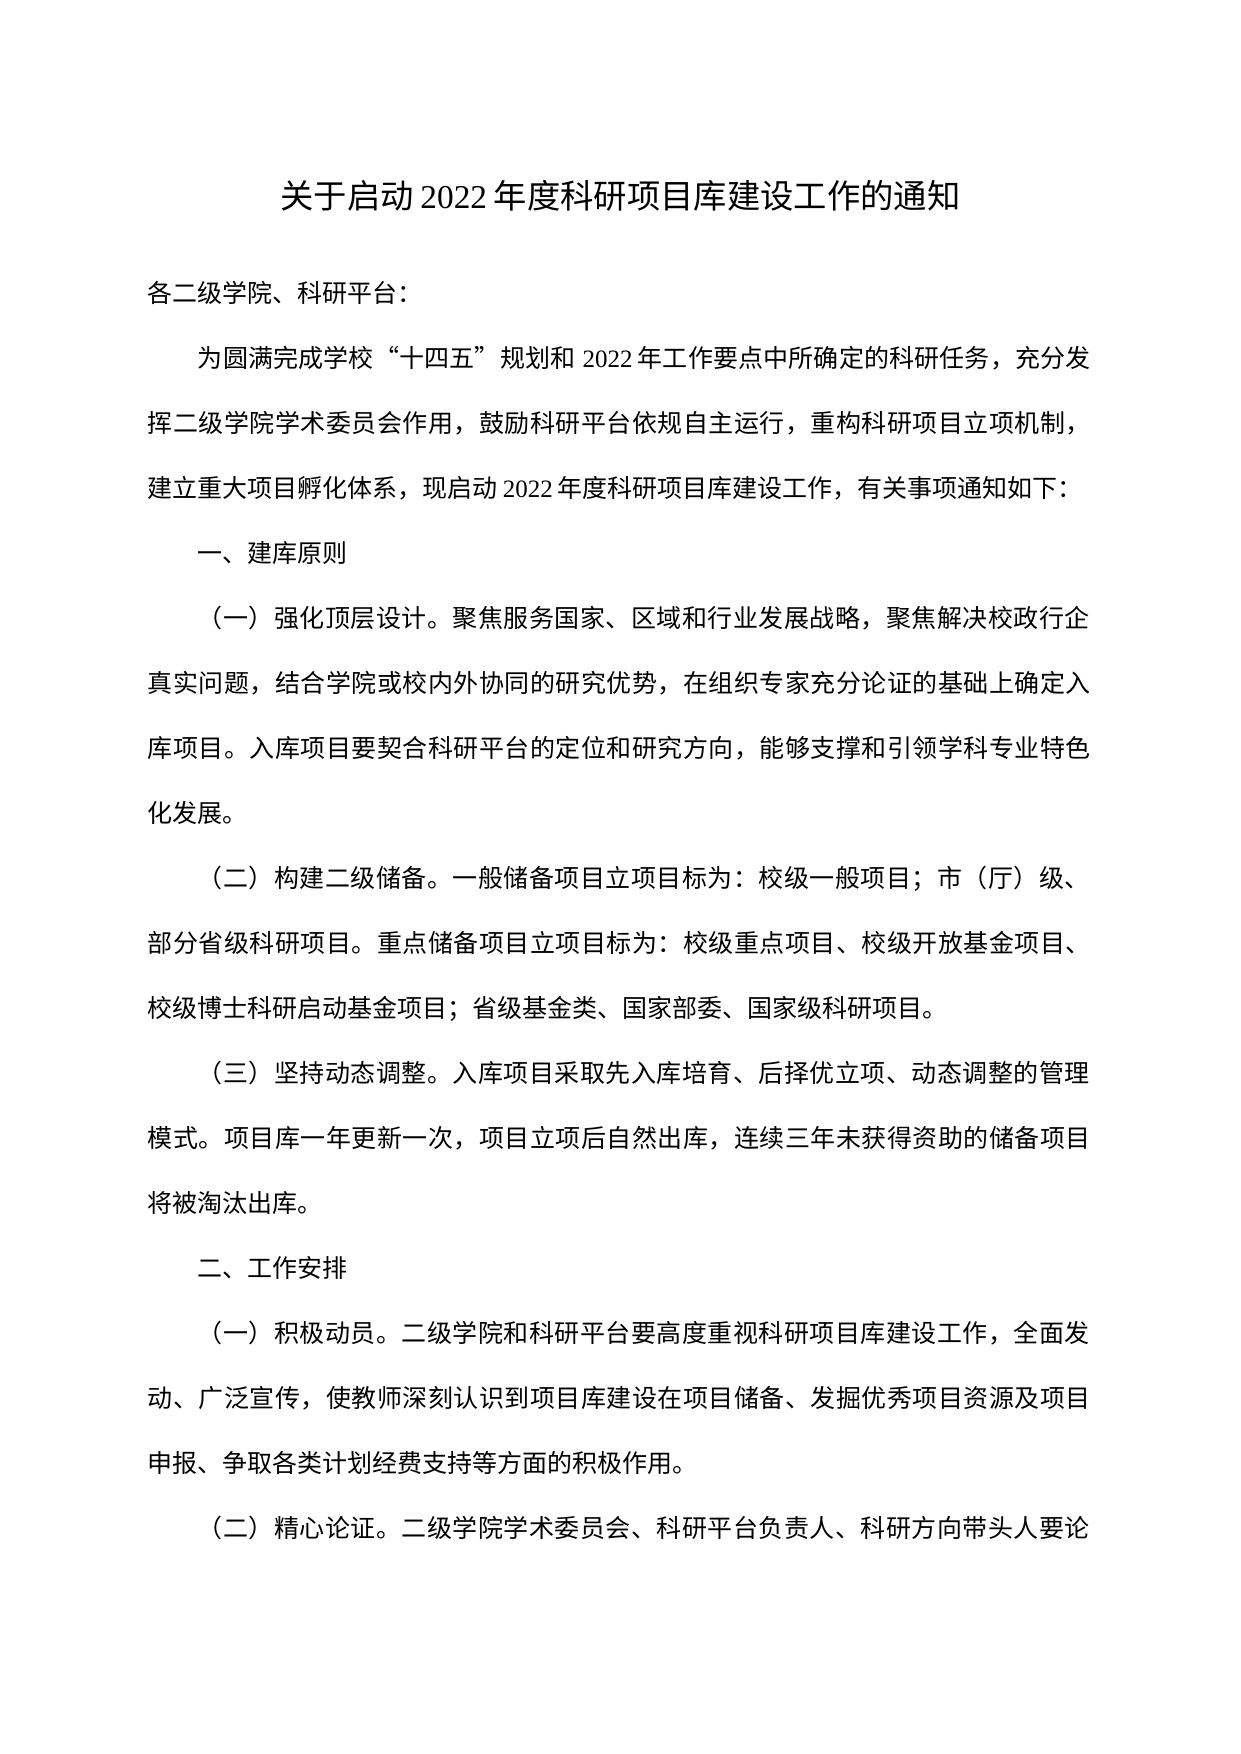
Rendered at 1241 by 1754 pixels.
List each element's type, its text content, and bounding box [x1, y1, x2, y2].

text （一）积极动员。二级学院和科研平台要高度重视科研项目库建设工作，全面发动、广泛宣传，使教师深刻认识到项目库建设在项目储备、发掘优秀项目资源及项目申报、争取各类计划经费支持等方面的积极作用。 [148, 1299, 1092, 1494]
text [148, 1494, 1092, 1559]
text 关于启动2022年度科研项目库建设工作的通知 [148, 162, 1092, 227]
text （二）构建二级储备。一般储备项目立项目标为：校级一般项目；市（厅）级、部分省级科研项目。重点储备项目立项目标为：校级重点项目、校级开放基金项目、校级博士科研启动基金项目；省级基金类、国家部委、国家级科研项目。 [148, 844, 1092, 1039]
text 各二级学院、科研平台： [148, 259, 1092, 324]
text 一、建库原则 [148, 519, 1092, 584]
text 为圆满完成学校“十四五”规划和2022年工作要点中所确定的科研任务，充分发挥二级学院学术委员会作用，鼓励科研平台依规自主运行，重构科研项目立项机制，建立重大项目孵化体系，现启动2022年度科研项目库建设工作，有关事项通知如下： [148, 324, 1092, 519]
text 二、工作安排 [148, 1234, 1092, 1299]
text （三）坚持动态调整。入库项目采取先入库培育、后择优立项、动态调整的管理模式。项目库一年更新一次，项目立项后自然出库，连续三年未获得资助的储备项目将被淘汰出库。 [148, 1039, 1092, 1234]
text （一）强化顶层设计。聚焦服务国家、区域和行业发展战略，聚焦解决校政行企真实问题，结合学院或校内外协同的研究优势，在组织专家充分论证的基础上确定入库项目。入库项目要契合科研平台的定位和研究方向，能够支撑和引领学科专业特色化发展。 [148, 584, 1092, 844]
